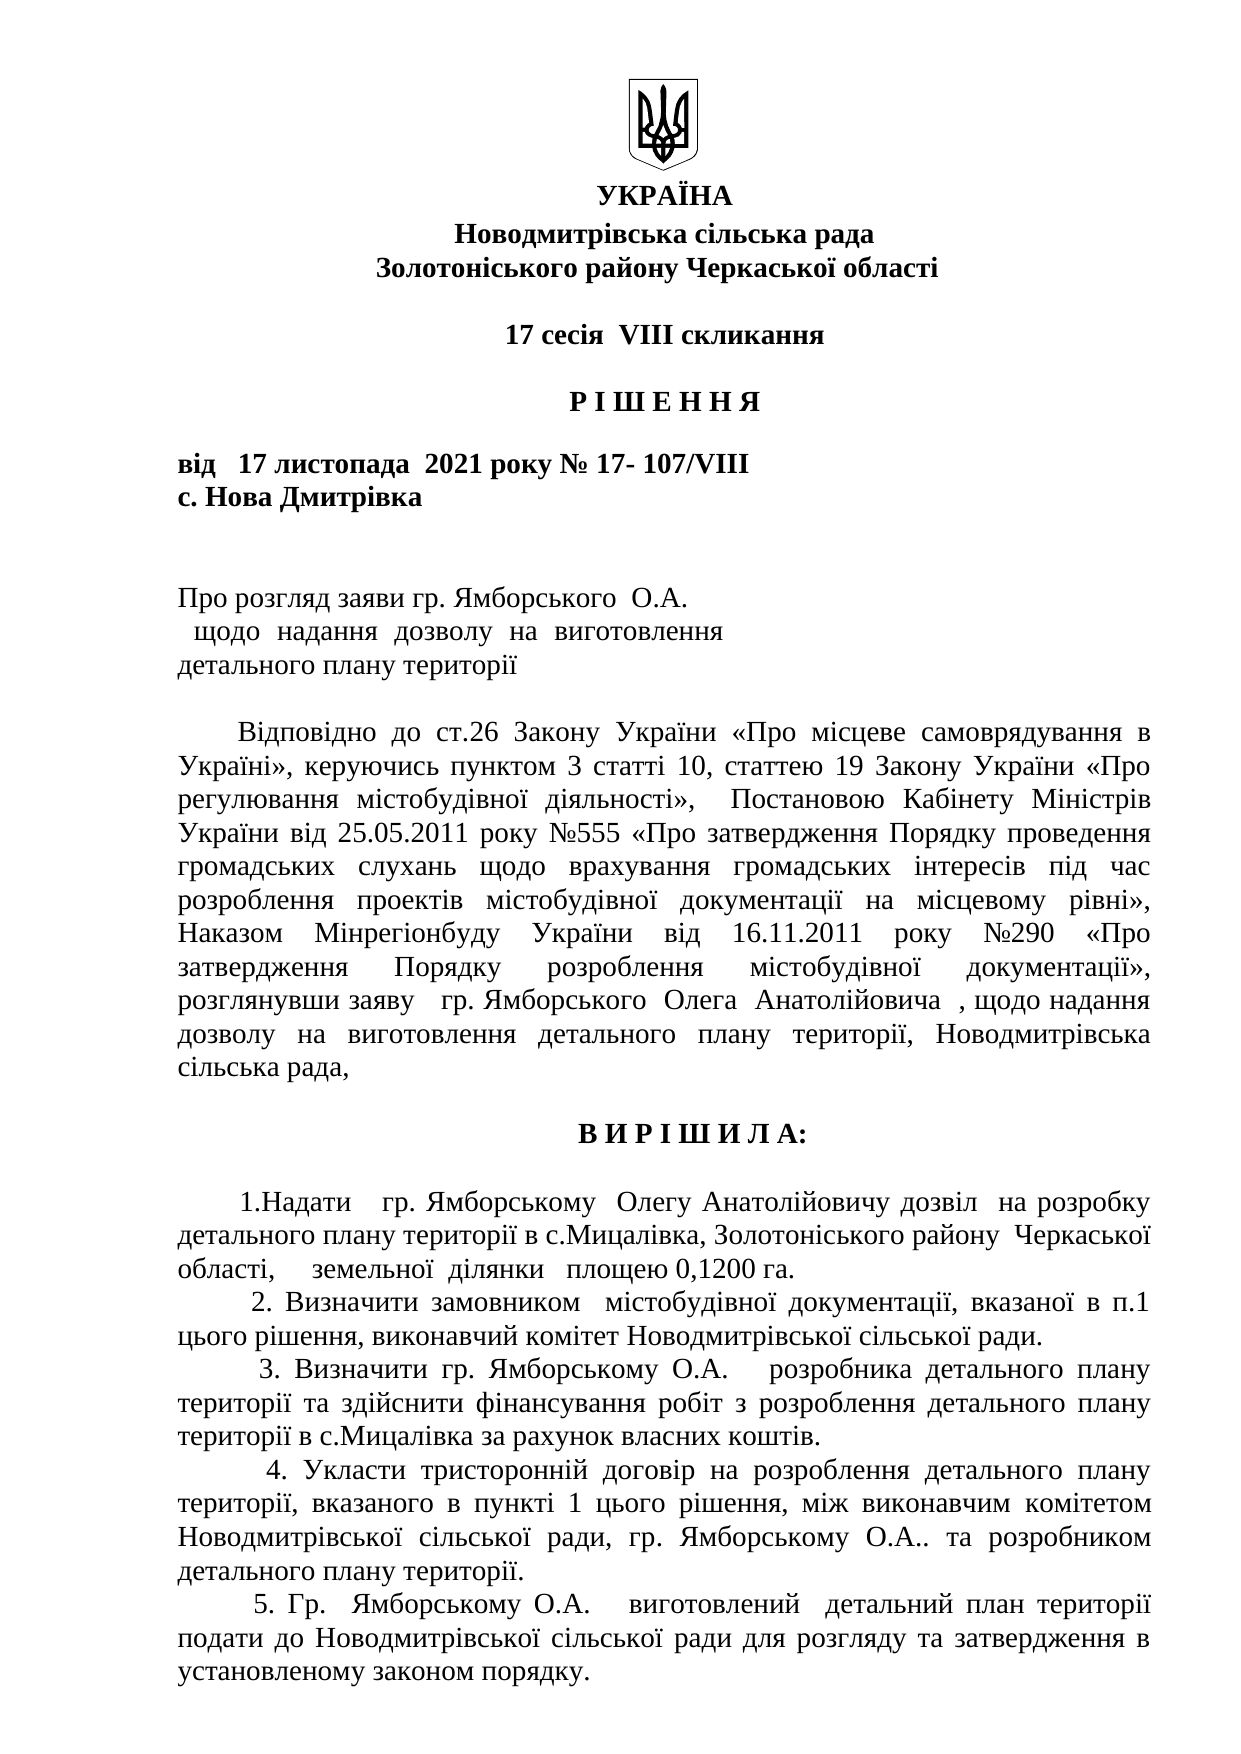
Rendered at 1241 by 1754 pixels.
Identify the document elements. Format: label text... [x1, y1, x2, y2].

text 17 сесія VIІІ скликання [177, 317, 1152, 351]
text 4. Укласти тристоронній договір на розроблення детального плану території, вказаного в пункті 1 цього рішення, між виконавчим комітетом Новодмитрівської сільської ради, гр. Ямборському О.А.. та розробником детального плану території. [177, 1452, 1152, 1586]
text Відповідно до ст.26 Закону України «Про місцеве самоврядування в Україні», керуючись пунктом 3 статті 10, статтею 19 Закону України «Про регулювання містобудівної діяльності», Постановою Кабінету Міністрів України від 25.05.2011 року №555 «Про затвердження Порядку проведення громадських слухань щодо врахування громадських інтересів під час розроблення проектів містобудівної документації на місцевому рівні», Наказом Мінрегіонбуду України від 16.11.2011 року №290 «Про затвердження Порядку розроблення містобудівної документації», розглянувши заяву гр. Ямборського Олега Анатолійовича , щодо надання дозволу на виготовлення детального плану території, Новодмитрівська сільська рада, [177, 714, 1152, 1083]
text 5. Гр. Ямборському О.А. виготовлений детальний план території подати до Новодмитрівської сільської ради для розгляду та затвердження в установленому законом порядку. [177, 1586, 1152, 1687]
text УКРАЇНА [177, 178, 1152, 212]
text Золотоніського району Черкаської області [177, 250, 1137, 284]
text с. Нова Дмитрівка [177, 479, 1152, 513]
text 1.Надати гр. Ямборському Олегу Анатолійовичу дозвіл на розробку детального плану території в с.Мицалівка, Золотоніського району Черкаської області, земельної ділянки площею 0,1200 га. [177, 1184, 1152, 1284]
text від 17 листопада 2021 року № 17- 107/VІІІ [177, 446, 1152, 479]
text 3. Визначити гр. Ямборському О.А. розробника детального плану території та здійснити фінансування робіт з розроблення детального плану території в с.Мицалівка за рахунок власних коштів. [177, 1351, 1152, 1452]
text 2. Визначити замовником містобудівної документації, вказаної в п.1 цього рішення, виконавчий комітет Новодмитрівської сільської ради. [177, 1284, 1152, 1351]
text В И Р І Ш И Л А: [177, 1117, 1152, 1150]
text щодо надання дозволу на виготовлення детального плану території [177, 613, 723, 681]
text Р І Ш Е Н Н Я [177, 384, 1152, 418]
text Про розгляд заяви гр. Ямборського О.А. [177, 580, 723, 613]
text Новодмитрівська сільська рада [177, 217, 1152, 250]
